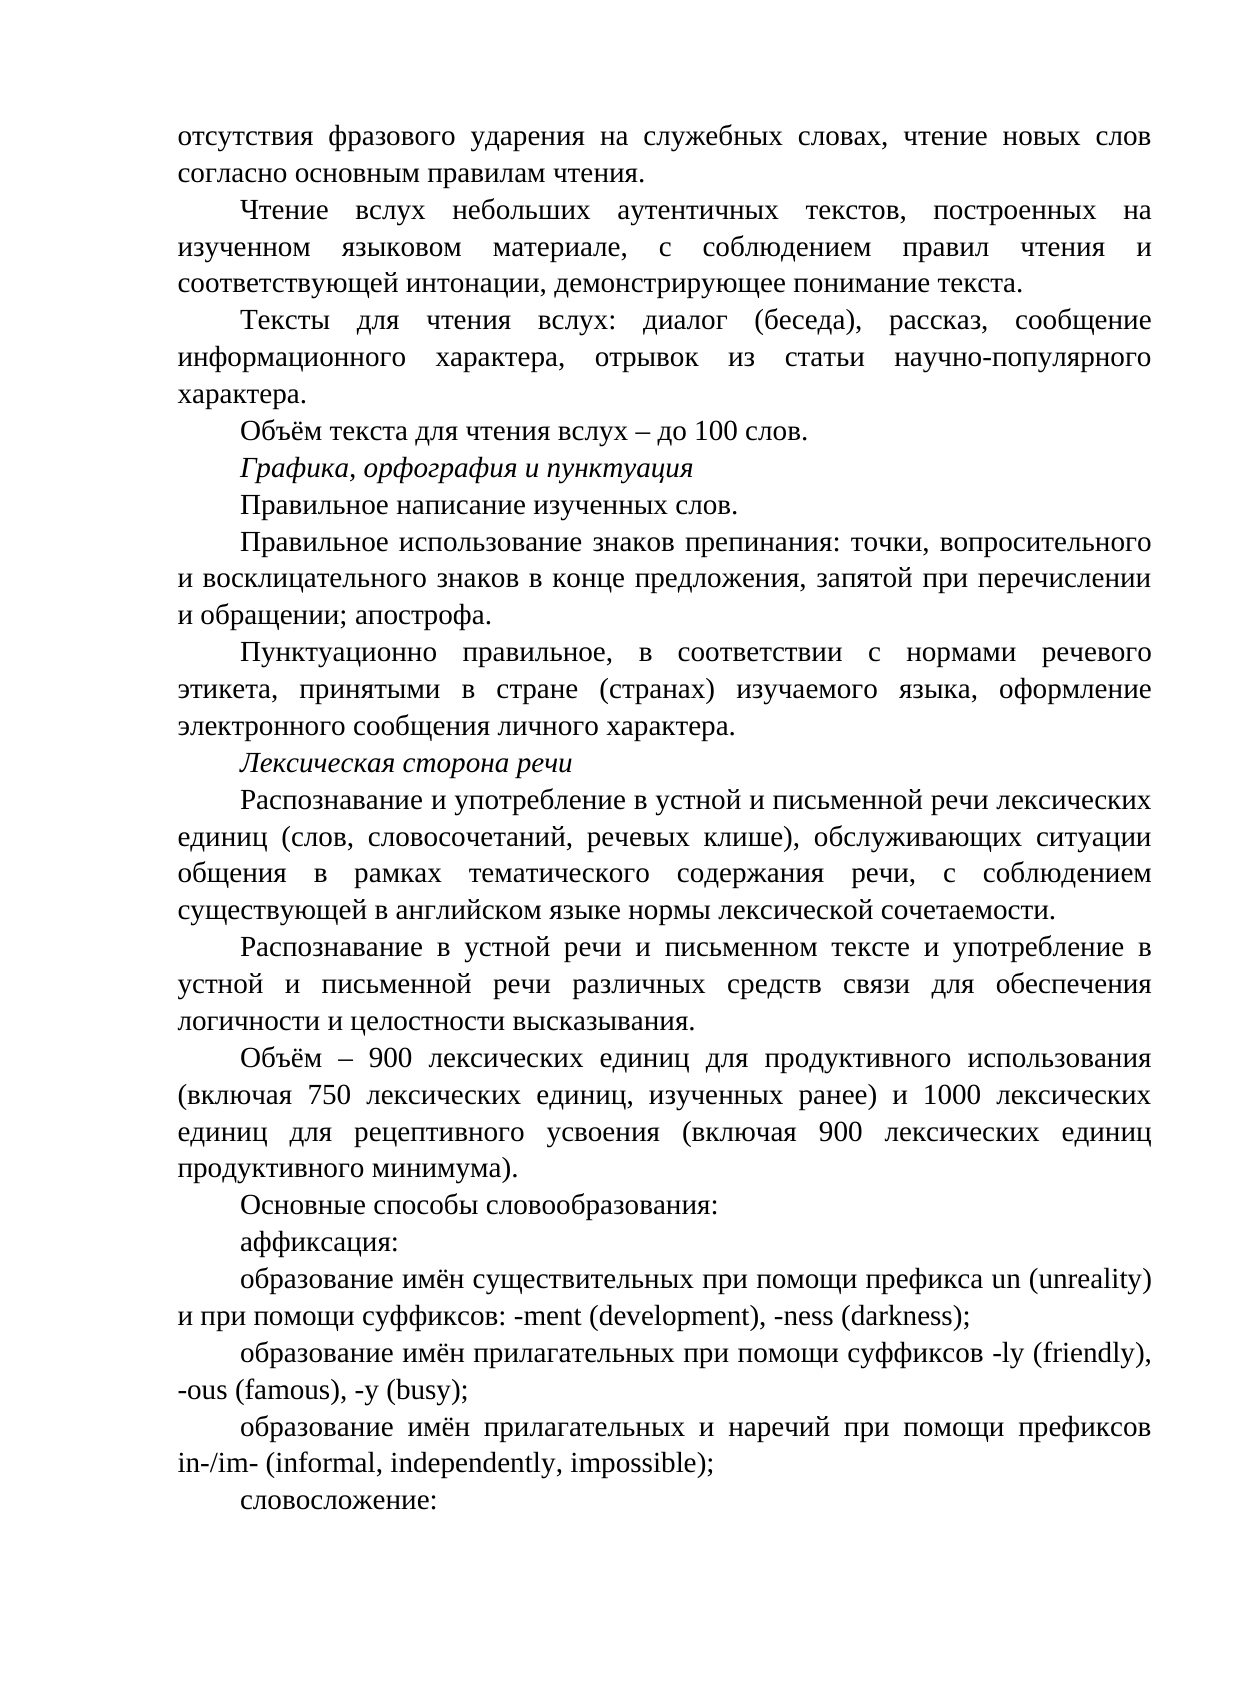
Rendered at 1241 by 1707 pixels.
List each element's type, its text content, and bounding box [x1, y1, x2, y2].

text Правильное написание изученных слов. [177, 487, 1152, 520]
text Чтение вслух небольших аутентичных текстов, построенных на изученном языковом материале, с соблюдением правил чтения и соответствующей интонации, демонстрирующее понимание текста. [177, 192, 1152, 299]
text Основные способы словообразования: [177, 1187, 1152, 1221]
text Распознавание и употребление в устной и письменной речи лексических единиц (слов, словосочетаний, речевых клише), обслуживающих ситуации общения в рамках тематического содержания речи, с соблюдением существующей в английском языке нормы лексической сочетаемости. [177, 782, 1152, 926]
text Правильное использование знаков препинания: точки, вопросительного и восклицательного знаков в конце предложения, запятой при перечислении и обращении; апострофа. [177, 524, 1152, 631]
text Лексическая сторона речи [177, 745, 1152, 778]
text Тексты для чтения вслух: диалог (беседа), рассказ, сообщение информационного характера, отрывок из статьи научно-популярного характера. [177, 302, 1152, 410]
text Объём – 900 лексических единиц для продуктивного использования (включая 750 лексических единиц, изученных ранее) и 1000 лексических единиц для рецептивного усвоения (включая 900 лексических единиц продуктивного минимума). [177, 1040, 1152, 1184]
text Объём текста для чтения вслух – до 100 слов. [177, 413, 1152, 447]
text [177, 118, 1152, 188]
text словосложение: [177, 1482, 1152, 1516]
text образование имён прилагательных и наречий при помощи префиксов in-/im- (informal, independently, impossible); [177, 1409, 1152, 1479]
text Графика, орфография и пунктуация [177, 450, 1152, 483]
text образование имён прилагательных при помощи суффиксов -ly (friendly), -ous (famous), -y (busy); [177, 1335, 1152, 1405]
text Распознавание в устной речи и письменном тексте и употребление в устной и письменной речи различных средств связи для обеспечения логичности и целостности высказывания. [177, 929, 1152, 1037]
text аффиксация: [177, 1224, 1152, 1258]
text образование имён существительных при помощи префикса un (unreality) и при помощи суффиксов: -ment (development), -ness (darkness); [177, 1261, 1152, 1332]
text Пунктуационно правильное, в соответствии с нормами речевого этикета, принятыми в стране (странах) изучаемого языка, оформление электронного сообщения личного характера. [177, 634, 1152, 742]
